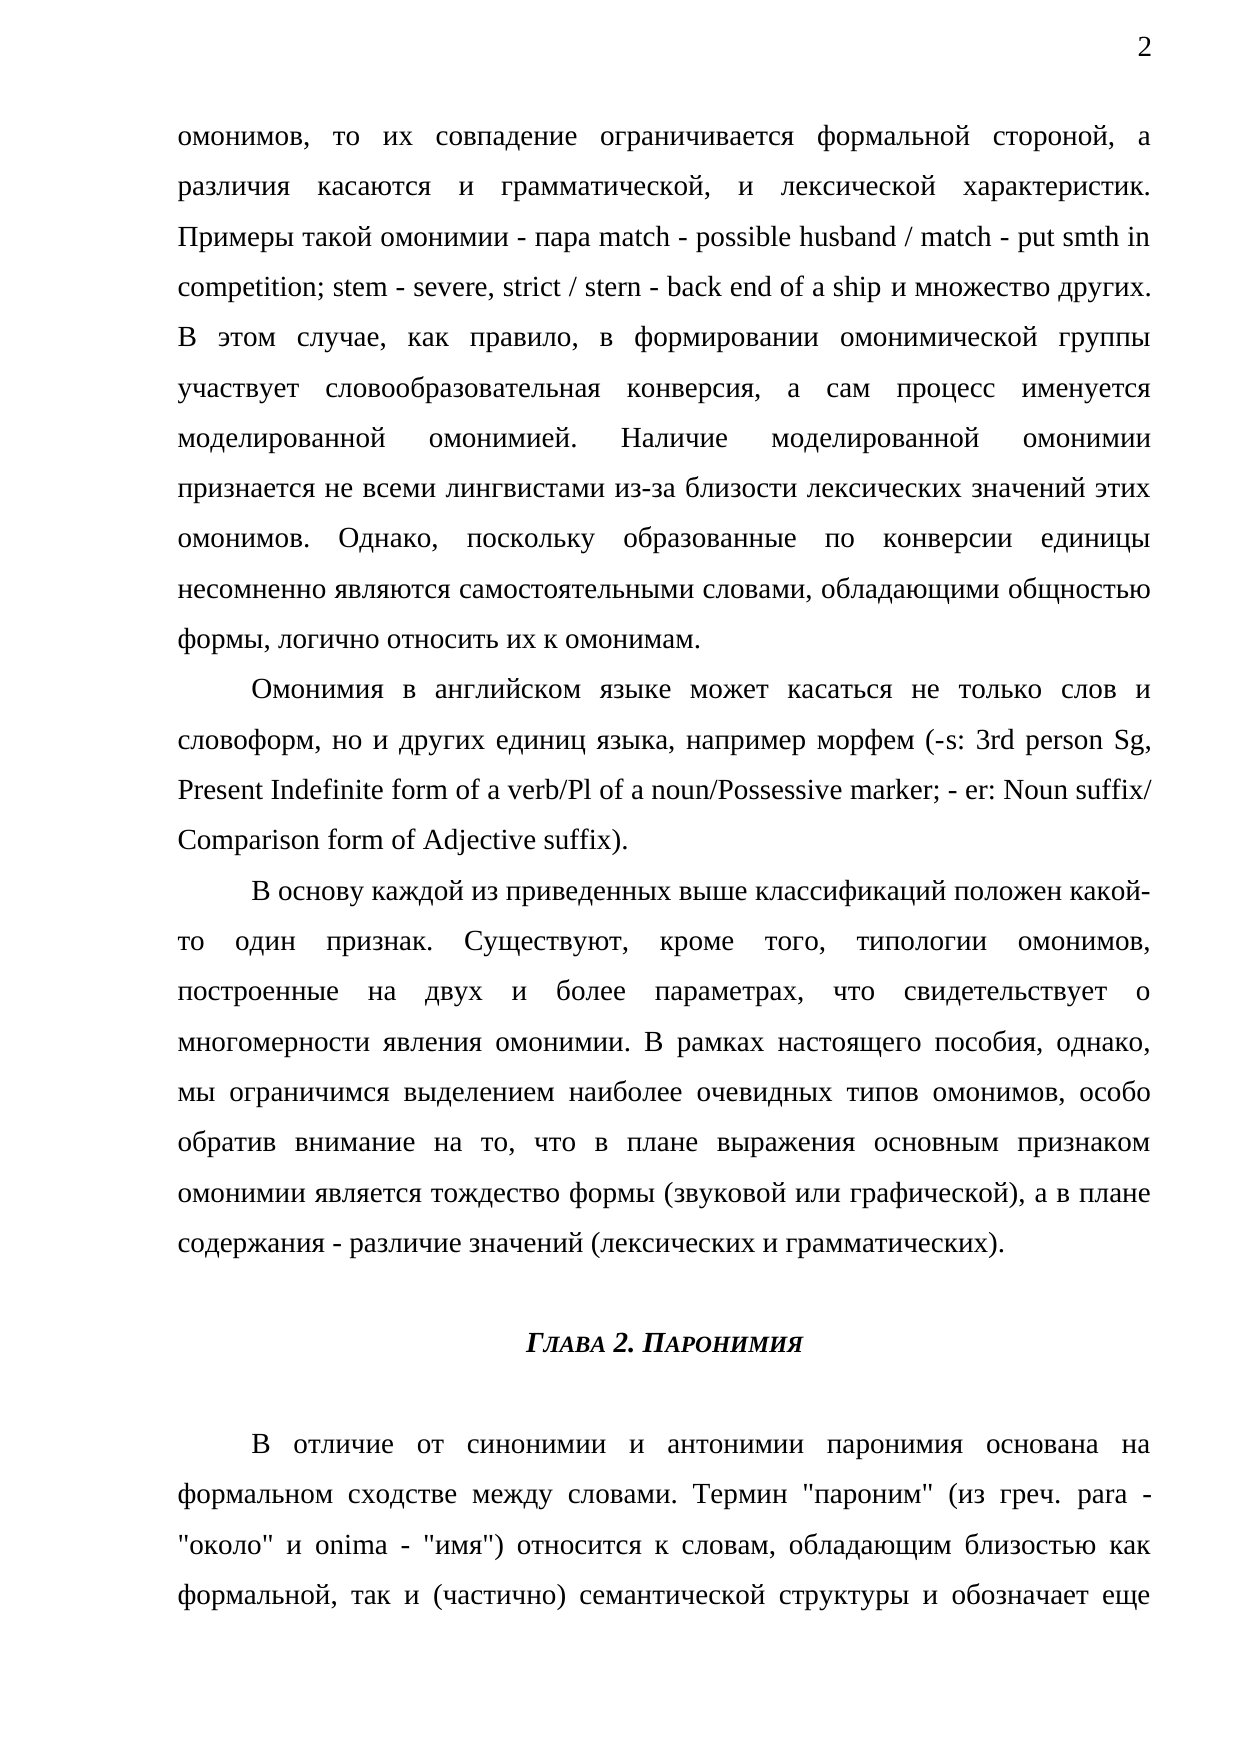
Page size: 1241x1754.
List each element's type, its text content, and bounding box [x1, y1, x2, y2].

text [177, 1426, 1152, 1611]
text В основу каждой из приведенных выше классификаций положен какой-то один признак. Существуют, кроме того, типологии омонимов, построенные на двух и более параметрах, что свидетельствует о многомерности явления омонимии. В рамках настоящего пособия, однако, мы ограничимся выделением наиболее очевидных типов омонимов, особо обратив внимание на то, что в плане выражения основным признаком омонимии является тождество формы (звуковой или графической), а в плане содержания - различие значений (лексических и грамматических). [177, 873, 1152, 1258]
text Омонимия в английском языке может касаться не только слов и словоформ, но и других единиц языка, например морфем (-s: 3rd person Sg, Present Indefinite form of a verb/Pl of a noun/Possessive marker; - er: Noun suffix/ Comparison form of Adjective suffix). [177, 672, 1152, 856]
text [177, 118, 1152, 655]
subtitle Глава 2. Паронимия [177, 1326, 1152, 1359]
